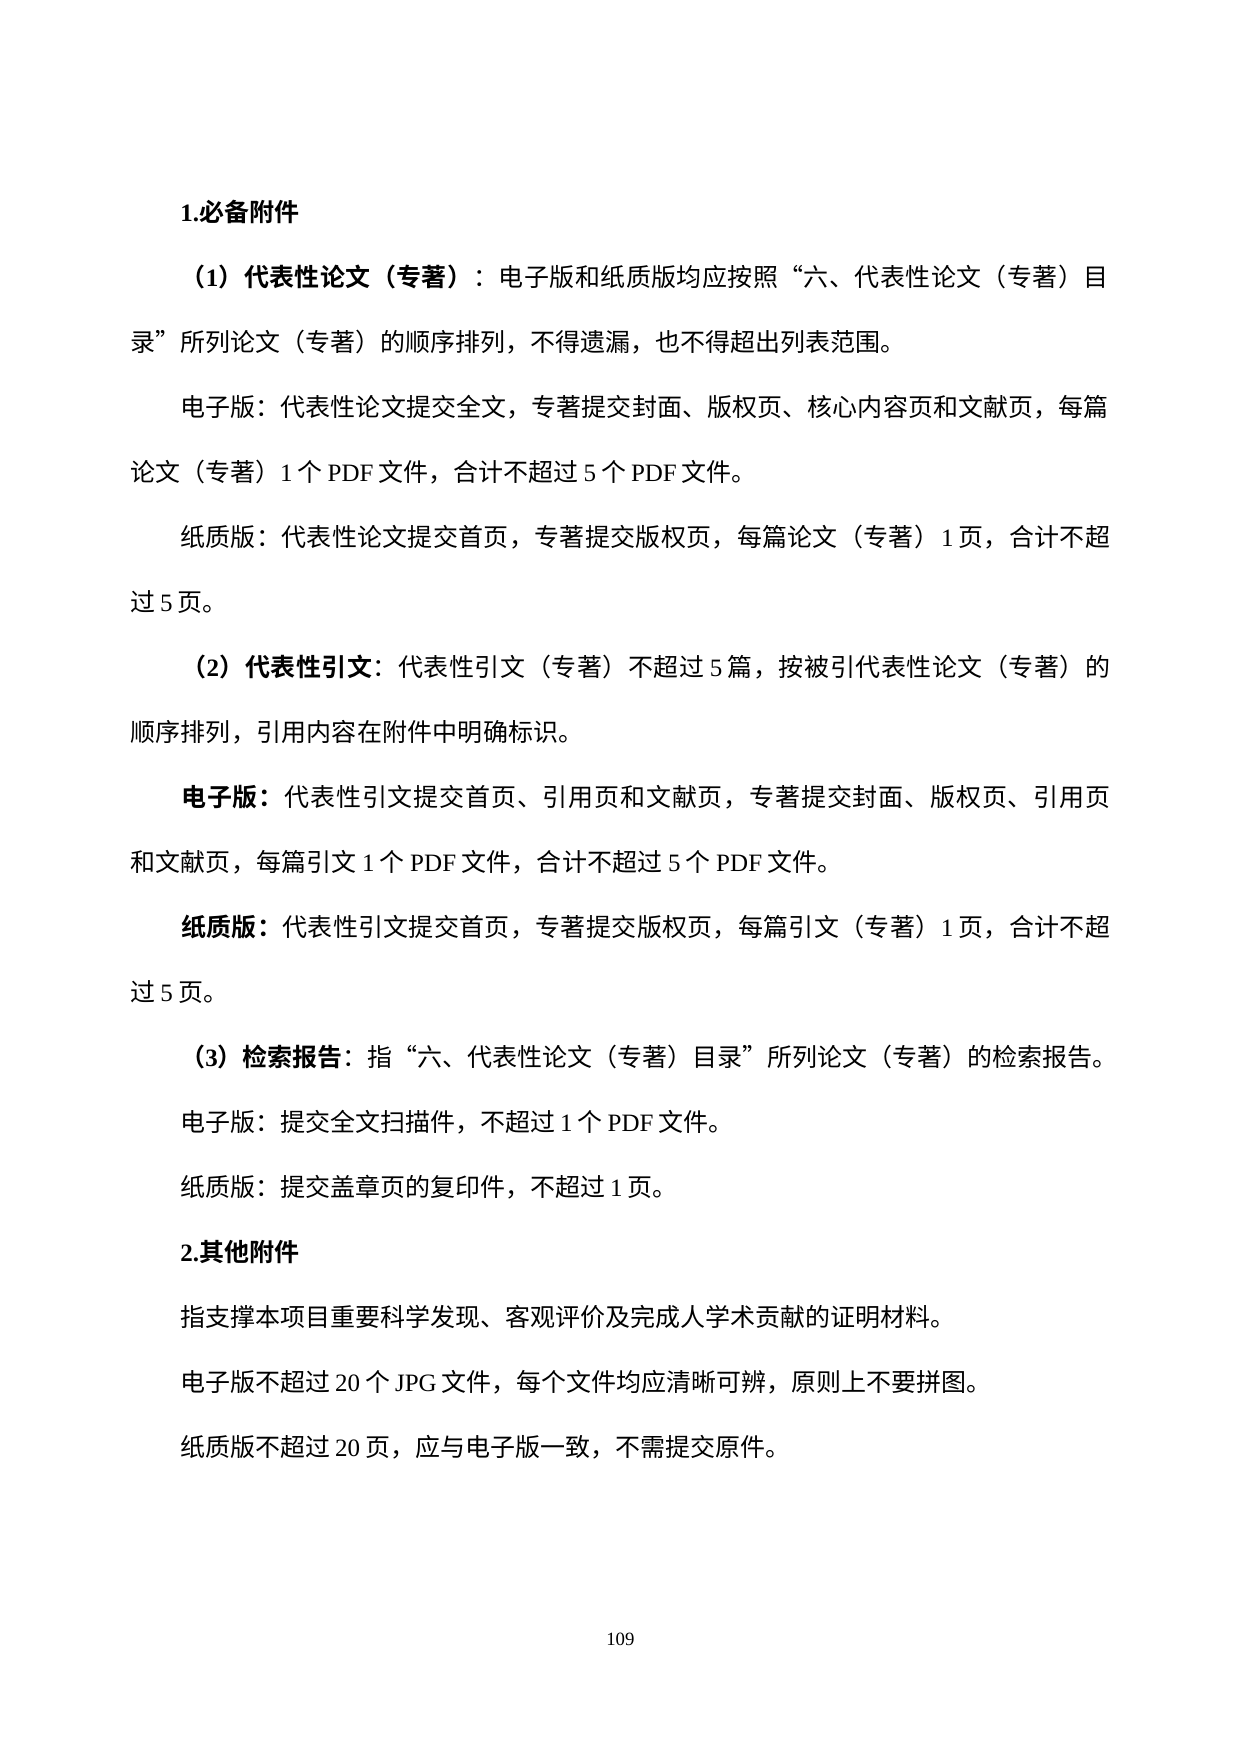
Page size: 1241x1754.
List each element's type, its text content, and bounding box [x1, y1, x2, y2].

text 电子版：代表性论文提交全文，专著提交封面、版权页、核心内容页和文献页，每篇论文（专著）1个PDF文件，合计不超过5个PDF文件。 [130, 373, 1110, 503]
text 纸质版：代表性引文提交首页，专著提交版权页，每篇引文（专著）1页，合计不超过5页。 [130, 893, 1110, 1023]
text 纸质版不超过20页，应与电子版一致，不需提交原件。 [130, 1413, 1110, 1478]
text （3）检索报告：指“六、代表性论文（专著）目录”所列论文（专著）的检索报告。 [130, 1023, 1110, 1088]
text 指支撑本项目重要科学发现、客观评价及完成人学术贡献的证明材料。 [130, 1283, 1110, 1348]
text 电子版：代表性引文提交首页、引用页和文献页，专著提交封面、版权页、引用页和文献页，每篇引文1个PDF文件，合计不超过5个PDF文件。 [130, 763, 1110, 893]
text 电子版：提交全文扫描件，不超过1个PDF文件。 [130, 1088, 1110, 1153]
text （2）代表性引文：代表性引文（专著）不超过5篇，按被引代表性论文（专著）的顺序排列，引用内容在附件中明确标识。 [130, 633, 1110, 763]
text （1）代表性论文（专著）：电子版和纸质版均应按照“六、代表性论文（专著）目录”所列论文（专著）的顺序排列，不得遗漏，也不得超出列表范围。 [130, 243, 1110, 373]
text 电子版不超过20个JPG文件，每个文件均应清晰可辨，原则上不要拼图。 [130, 1348, 1110, 1413]
text 纸质版：代表性论文提交首页，专著提交版权页，每篇论文（专著）1页，合计不超过5页。 [130, 503, 1110, 633]
text 纸质版：提交盖章页的复印件，不超过1页。 [130, 1153, 1110, 1218]
text 1.必备附件 [130, 178, 1110, 243]
text 2.其他附件 [130, 1218, 1110, 1283]
